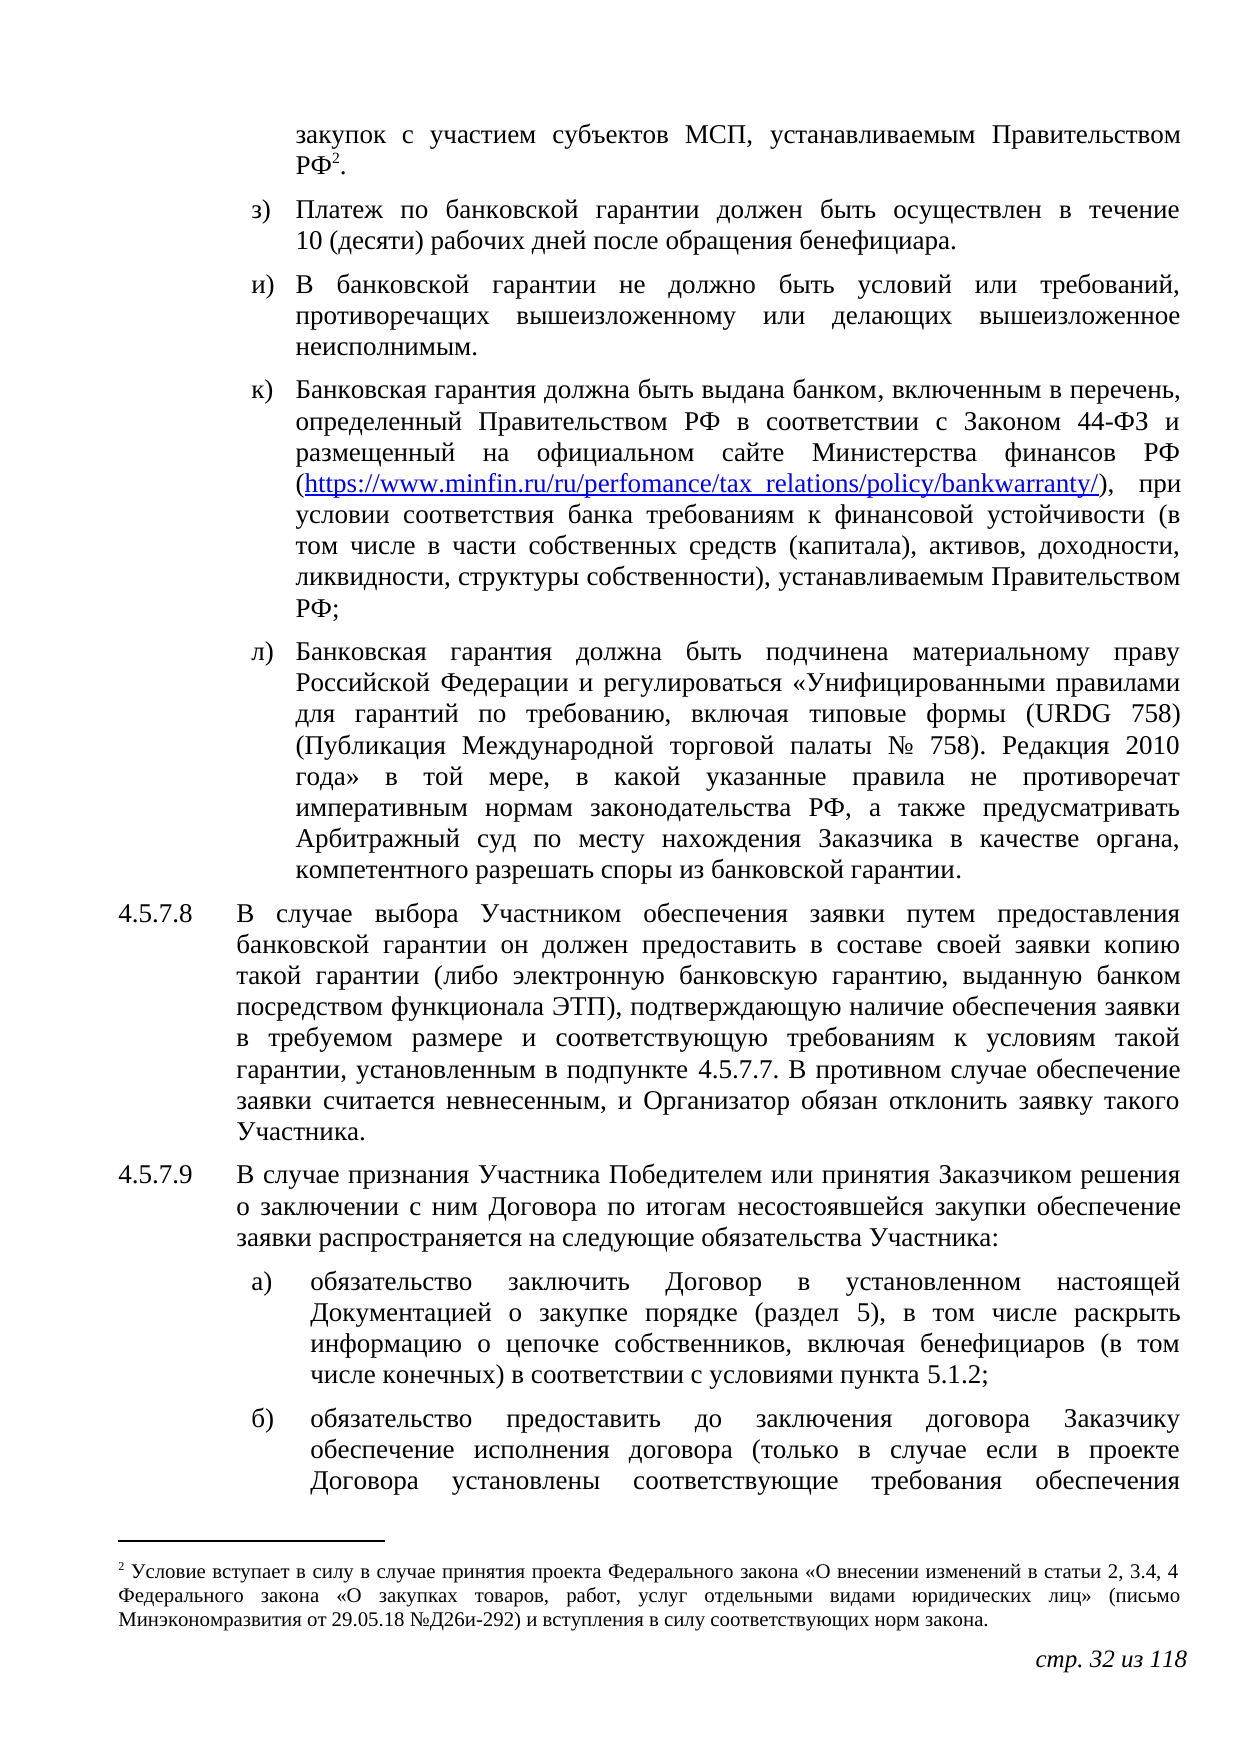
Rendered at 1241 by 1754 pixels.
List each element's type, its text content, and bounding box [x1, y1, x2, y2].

text В случае выбора Участником обеспечения заявки путем предоставления банковской гарантии он должен предоставить в составе своей заявки копию такой гарантии (либо электронную банковскую гарантию, выданную банком посредством функционала ЭТП), подтверждающую наличие обеспечения заявки в требуемом размере и соответствующую требованиям к условиям такой гарантии, установленным в подпункте 4.5.7.7. В противном случае обеспечение заявки считается невнесенным, и Организатор обязан отклонить заявку такого Участника. [118, 897, 1181, 1146]
text В банковской гарантии не должно быть условий или требований, противоречащих вышеизложенному или делающих вышеизложенное неисполнимым. [251, 268, 1181, 361]
text обязательство заключить Договор в установленном настоящей Документацией о закупке порядке (раздел 5), в том числе раскрыть информацию о цепочке собственников, включая бенефициаров (в том числе конечных) в соответствии с условиями пункта 5.1.2; [251, 1264, 1181, 1389]
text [251, 1402, 1181, 1495]
text Банковская гарантия должна быть подчинена материальному праву Российской Федерации и регулироваться «Унифицированными правилами для гарантий по требованию, включая типовые формы (URDG 758) (Публикация Международной торговой палаты № 758). Редакция 2010 года» в той мере, в какой указанные правила не противоречат императивным нормам законодательства РФ, а также предусматривать Арбитражный суд по месту нахождения Заказчика в качестве органа, компетентного разрешать споры из банковской гарантии. [251, 635, 1181, 884]
text Банковская гарантия должна быть выдана банком, включенным в перечень, определенный Правительством РФ в соответствии с Законом 44-ФЗ и размещенный на официальном сайте Министерства финансов РФ (https://www.minfin.ru/ru/perfomance/tax_relations/policy/bankwarranty/), при условии соответствия банка требованиям к финансовой устойчивости (в том числе в части собственных средств (капитала), активов, доходности, ликвидности, структуры собственности), устанавливаемым Правительством РФ; [251, 374, 1181, 623]
text В случае признания Участника Победителем или принятия Заказчиком решения о заключении с ним Договора по итогам несостоявшейся закупки обеспечение заявки распространяется на следующие обязательства Участника: [118, 1159, 1181, 1252]
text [251, 118, 1181, 180]
text Платеж по банковской гарантии должен быть осуществлен в течение 10 (десяти) рабочих дней после обращения бенефициара. [251, 193, 1181, 255]
